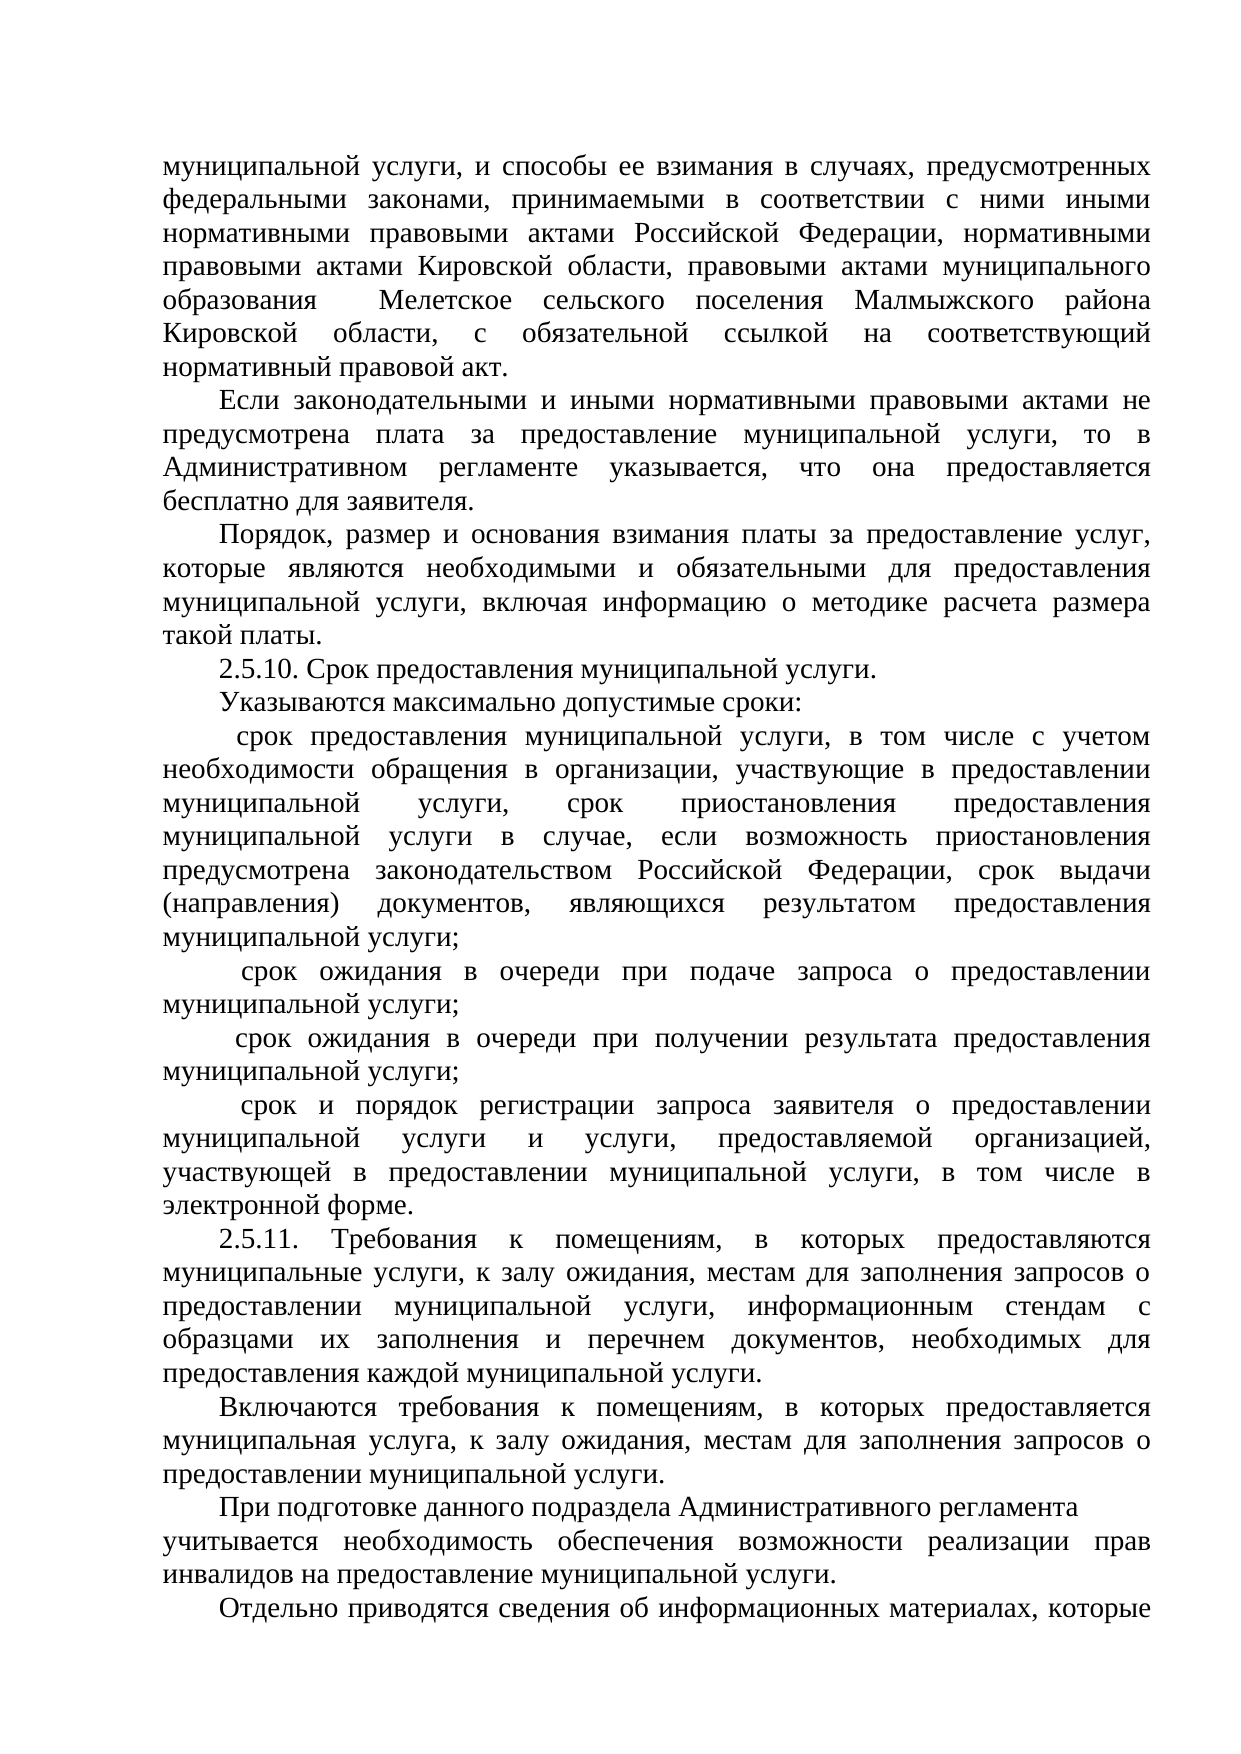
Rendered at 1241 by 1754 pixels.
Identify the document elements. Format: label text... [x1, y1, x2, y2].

text Включаются требования к помещениям, в которых предоставляется муниципальная услуга, к залу ожидания, местам для заполнения запросов о предоставлении муниципальной услуги. [162, 1389, 1152, 1489]
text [162, 1590, 1152, 1623]
text срок и порядок регистрации запроса заявителя о предоставлении муниципальной услуги и услуги, предоставляемой организацией, участвующей в предоставлении муниципальной услуги, в том числе в электронной форме. [162, 1087, 1152, 1221]
text 2.5.11. Требования к помещениям, в которых предоставляются муниципальные услуги, к залу ожидания, местам для заполнения запросов о предоставлении муниципальной услуги, информационным стендам с образцами их заполнения и перечнем документов, необходимых для предоставления каждой муниципальной услуги. [162, 1221, 1152, 1389]
text срок ожидания в очереди при подаче запроса о предоставлении муниципальной услуги; [162, 953, 1152, 1020]
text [162, 148, 1152, 382]
text срок ожидания в очереди при получении результата предоставления муниципальной услуги; [162, 1020, 1152, 1087]
text Указываются максимально допустимые сроки: [162, 684, 1152, 718]
text 2.5.10. Срок предоставления муниципальной услуги. [162, 651, 1152, 684]
text Порядок, размер и основания взимания платы за предоставление услуг, которые являются необходимыми и обязательными для предоставления муниципальной услуги, включая информацию о методике расчета размера такой платы. [162, 517, 1152, 651]
text учитывается необходимость обеспечения возможности реализации прав инвалидов на предоставление муниципальной услуги. [162, 1523, 1152, 1590]
text При подготовке данного подраздела Административного регламента [162, 1489, 1152, 1523]
text срок предоставления муниципальной услуги, в том числе с учетом необходимости обращения в организации, участвующие в предоставлении муниципальной услуги, срок приостановления предоставления муниципальной услуги в случае, если возможность приостановления предусмотрена законодательством Российской Федерации, срок выдачи (направления) документов, являющихся результатом предоставления муниципальной услуги; [162, 718, 1152, 953]
text Если законодательными и иными нормативными правовыми актами не предусмотрена плата за предоставление муниципальной услуги, то в Административном регламенте указывается, что она предоставляется бесплатно для заявителя. [162, 382, 1152, 517]
